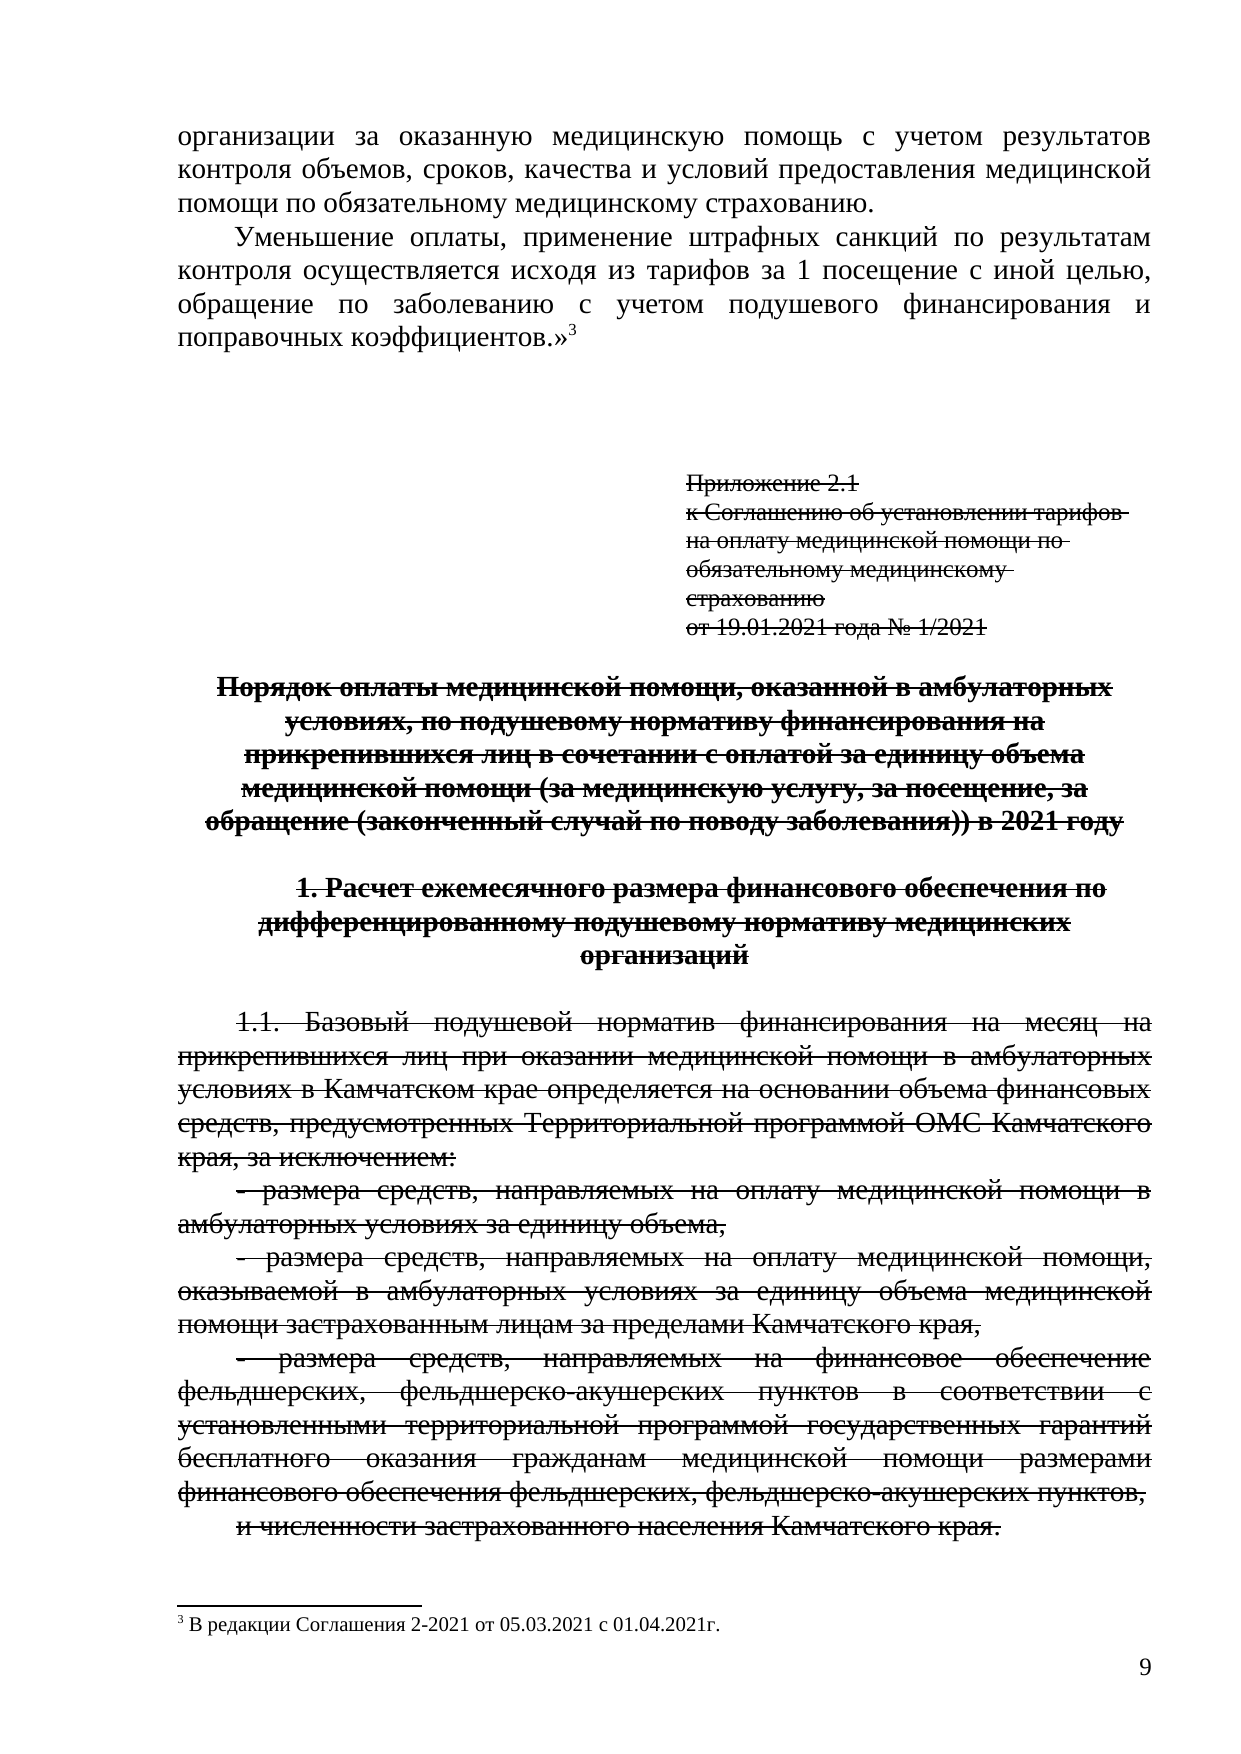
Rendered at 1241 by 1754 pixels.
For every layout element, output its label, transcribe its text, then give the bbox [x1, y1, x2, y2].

text 1.1. Базовый подушевой норматив финансирования на месяц на прикрепившихся лиц при оказании медицинской помощи в амбулаторных условиях в Камчатском крае определяется на основании объема финансовых средств, предусмотренных Территориальной программой ОМС Камчатского края, за исключением: [177, 1124, 1152, 1172]
text - размера средств, направляемых на оплату медицинской помощи, оказываемой в амбулаторных условиях за единицу объема медицинской помощи застрахованным лицам за пределами Камчатского края, [177, 1239, 1152, 1291]
text 1.1. Базовый подушевой норматив финансирования на месяц на прикрепившихся лиц при оказании медицинской помощи в амбулаторных условиях в Камчатском крае определяется на основании объема финансовых средств, предусмотренных Территориальной программой ОМС Камчатского края, за исключением: [177, 1057, 1152, 1123]
text 1.1. Базовый подушевой норматив финансирования на месяц на прикрепившихся лиц при оказании медицинской помощи в амбулаторных условиях в Камчатском крае определяется на основании объема финансовых средств, предусмотренных Территориальной программой ОМС Камчатского края, за исключением: [177, 1004, 1152, 1056]
text к Соглашению об установлении тарифов на оплату медицинской помощи по обязательному медицинскому страхованию [686, 497, 1152, 612]
text и численности застрахованного населения Камчатского края. [177, 1508, 1152, 1541]
text - размера средств, направляемых на финансовое обеспечение фельдшерских, фельдшерско-акушерских пунктов в соответствии с установленными территориальной программой государственных гарантий бесплатного оказания гражданам медицинской помощи размерами финансового обеспечения фельдшерских, фельдшерско-акушерских пунктов, [177, 1340, 1152, 1392]
text - размера средств, направляемых на финансовое обеспечение фельдшерских, фельдшерско-акушерских пунктов в соответствии с установленными территориальной программой государственных гарантий бесплатного оказания гражданам медицинской помощи размерами финансового обеспечения фельдшерских, фельдшерско-акушерских пунктов, [177, 1393, 1152, 1425]
text 1. Расчет ежемесячного размера финансового обеспечения по дифференцированному подушевому нормативу медицинских организаций [177, 870, 1152, 971]
text - размера средств, направляемых на финансовое обеспечение фельдшерских, фельдшерско-акушерских пунктов в соответствии с установленными территориальной программой государственных гарантий бесплатного оказания гражданам медицинской помощи размерами финансового обеспечения фельдшерских, фельдшерско-акушерских пунктов, [177, 1460, 1152, 1508]
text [177, 118, 1152, 219]
text Приложение 2.1 [177, 468, 1152, 497]
text - размера средств, направляемых на оплату медицинской помощи, оказываемой в амбулаторных условиях за единицу объема медицинской помощи застрахованным лицам за пределами Камчатского края, [177, 1292, 1152, 1340]
text Уменьшение оплаты, применение штрафных санкций по результатам контроля осуществляется исходя из тарифов за 1 посещение с иной целью, обращение по заболеванию с учетом подушевого финансирования и поправочных коэффициентов.» [177, 219, 1152, 353]
text - размера средств, направляемых на оплату медицинской помощи в амбулаторных условиях за единицу объема, [177, 1172, 1152, 1239]
text Порядок оплаты медицинской помощи, оказанной в амбулаторных условиях, по подушевому нормативу финансирования на прикрепившихся лиц в сочетании с оплатой за единицу объема медицинской помощи (за медицинскую услугу, за посещение, за обращение (законченный случай по поводу заболевания)) в 2021 году [177, 669, 1152, 837]
text от 19.01.2021 года № 1/2021 [177, 612, 1152, 640]
text - размера средств, направляемых на финансовое обеспечение фельдшерских, фельдшерско-акушерских пунктов в соответствии с установленными территориальной программой государственных гарантий бесплатного оказания гражданам медицинской помощи размерами финансового обеспечения фельдшерских, фельдшерско-акушерских пунктов, [177, 1426, 1152, 1459]
